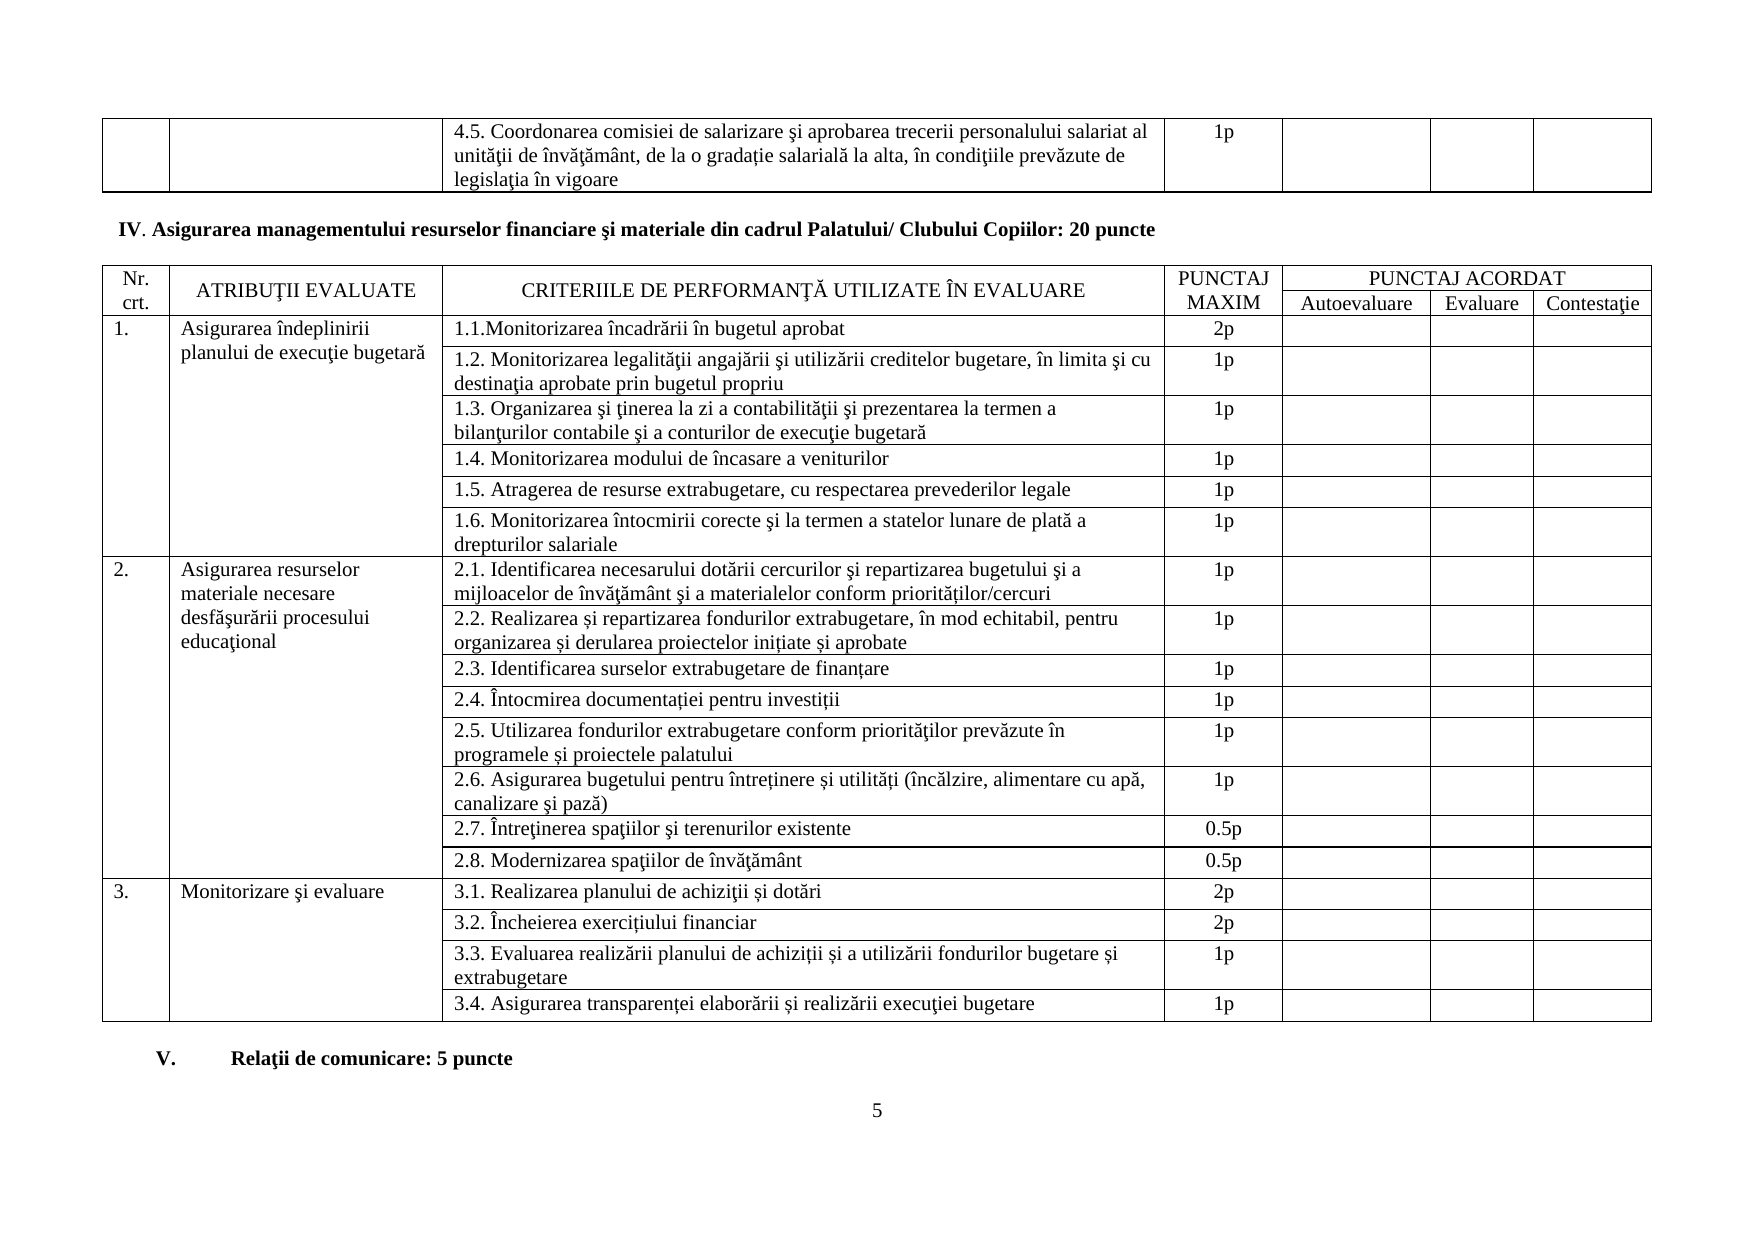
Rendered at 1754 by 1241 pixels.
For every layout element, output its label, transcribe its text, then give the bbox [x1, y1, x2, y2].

table_cell [1283, 396, 1430, 444]
table_cell [1431, 816, 1533, 846]
table_cell 1.6. Monitorizarea întocmirii corecte şi la termen a statelor lunare de plată a drepturilor salariale [443, 508, 1164, 556]
table_cell [1283, 767, 1430, 815]
table_cell 1p [1165, 396, 1282, 444]
table_cell Asigurarea resurselor materiale necesare desfăşurării procesului educaţional [170, 557, 442, 878]
table_cell 2p [1165, 316, 1282, 346]
table_cell [1431, 848, 1533, 878]
table_cell 1p [1165, 477, 1282, 507]
table_cell [1283, 316, 1430, 346]
table_cell [1534, 606, 1651, 654]
table_cell [1534, 990, 1651, 1021]
table_cell [1534, 816, 1651, 846]
table_header PUNCTAJ ACORDAT [1283, 266, 1651, 290]
table_cell 1p [1165, 119, 1282, 191]
table_cell [1431, 316, 1533, 346]
table_cell 1.5. Atragerea de resurse extrabugetare, cu respectarea prevederilor legale [443, 477, 1164, 507]
table_cell 1p [1165, 606, 1282, 654]
table_cell [1283, 941, 1430, 989]
table_cell 2.1. Identificarea necesarului dotării cercurilor şi repartizarea bugetului şi a mijloacelor de învăţământ şi a materialelor conform priorităților/cercuri [443, 557, 1164, 605]
table_cell [1431, 941, 1533, 989]
table_cell [1534, 941, 1651, 989]
subtitle Relaţii de comunicare: 5 puncte [156, 1046, 1636, 1070]
table_cell [1431, 655, 1533, 686]
table_cell [1431, 879, 1533, 909]
table_cell 1.2. Monitorizarea legalităţii angajării şi utilizării creditelor bugetare, în limita şi cu destinaţia aprobate prin bugetul propriu [443, 347, 1164, 395]
table_cell 2.8. Modernizarea spaţiilor de învăţământ [443, 848, 1164, 878]
table_cell [1534, 767, 1651, 815]
table_cell 1.4. Monitorizarea modului de încasare a veniturilor [443, 445, 1164, 476]
table_cell [1431, 119, 1533, 191]
table_cell [1534, 316, 1651, 346]
table_cell 1p [1165, 508, 1282, 556]
table_cell [1534, 687, 1651, 717]
table_cell [1534, 119, 1651, 191]
table_cell [1283, 606, 1430, 654]
table_cell [1283, 557, 1430, 605]
table_cell 0.5p [1165, 848, 1282, 878]
table_cell 1.1.Monitorizarea încadrării în bugetul aprobat [443, 316, 1164, 346]
table_cell [1431, 508, 1533, 556]
table_cell Contestaţie [1534, 291, 1651, 315]
table_cell 2.7. Întreţinerea spaţiilor şi terenurilor existente [443, 816, 1164, 846]
table_cell 2. [103, 557, 169, 878]
subtitle IV. Asigurarea managementului resurselor financiare şi materiale din cadrul Palatului/ Clubului Copiilor: 20 puncte [118, 216, 1636, 241]
table_cell 3.1. Realizarea planului de achiziţii și dotări [443, 879, 1164, 909]
table_cell 3.2. Încheierea exercițiului financiar [443, 910, 1164, 940]
table_cell [1283, 879, 1430, 909]
table_header PUNCTAJ MAXIM [1165, 266, 1282, 315]
table_cell 1p [1165, 718, 1282, 766]
table_cell 2.3. Identificarea surselor extrabugetare de finanțare [443, 655, 1164, 686]
table_cell 3. [103, 879, 169, 1021]
table_cell 2.2. Realizarea și repartizarea fondurilor extrabugetare, în mod echitabil, pentru organizarea și derularea proiectelor inițiate și aprobate [443, 606, 1164, 654]
table_cell [1431, 347, 1533, 395]
table_cell Autoevaluare [1283, 291, 1430, 315]
table_cell [1283, 508, 1430, 556]
table_cell 2.5. Utilizarea fondurilor extrabugetare conform priorităţilor prevăzute în programele și proiectele palatului [443, 718, 1164, 766]
table_cell [1431, 396, 1533, 444]
table_cell 2.6. Asigurarea bugetului pentru întreținere și utilități (încălzire, alimentare cu apă, canalizare şi pază) [443, 767, 1164, 815]
table_cell [1431, 477, 1533, 507]
table_cell [1431, 606, 1533, 654]
table_cell 1.3. Organizarea şi ţinerea la zi a contabilităţii şi prezentarea la termen a bilanţurilor contabile şi a conturilor de execuţie bugetară [443, 396, 1164, 444]
table_cell 1p [1165, 445, 1282, 476]
table_cell Evaluare [1431, 291, 1533, 315]
table_cell [1534, 655, 1651, 686]
table_cell [1534, 508, 1651, 556]
table_cell [1283, 848, 1430, 878]
table_cell 1p [1165, 557, 1282, 605]
table_cell [1534, 445, 1651, 476]
table_cell [1534, 879, 1651, 909]
table_header Nr. crt. [103, 266, 169, 315]
table_header ATRIBUŢII EVALUATE [170, 266, 442, 315]
table_cell [1283, 655, 1430, 686]
table_cell [1534, 347, 1651, 395]
table_cell [1283, 687, 1430, 717]
table_cell 1p [1165, 655, 1282, 686]
table_cell 4.5. Coordonarea comisiei de salarizare şi aprobarea trecerii personalului salariat al unităţii de învăţământ, de la o gradație salarială la alta, în condiţiile prevăzute de legislaţia în vigoare [443, 119, 1164, 191]
table_cell [1283, 119, 1430, 191]
table_cell Monitorizare şi evaluare [170, 879, 442, 1021]
table_cell 2p [1165, 910, 1282, 940]
table_cell [1534, 910, 1651, 940]
table_cell [1534, 557, 1651, 605]
table_cell [1431, 767, 1533, 815]
table_cell [1534, 396, 1651, 444]
table_header CRITERIILE DE PERFORMANŢĂ UTILIZATE ÎN EVALUARE [443, 266, 1164, 315]
table_cell 1. [103, 316, 169, 556]
table_cell 2.4. Întocmirea documentației pentru investiții [443, 687, 1164, 717]
table_cell [1431, 910, 1533, 940]
table_cell [1283, 718, 1430, 766]
table_cell [1431, 718, 1533, 766]
table_cell [1534, 477, 1651, 507]
table_cell [1431, 445, 1533, 476]
table_cell [1534, 718, 1651, 766]
table_cell [1283, 990, 1430, 1021]
table_cell [1283, 445, 1430, 476]
table_cell 1p [1165, 347, 1282, 395]
table_cell 1p [1165, 767, 1282, 815]
table_cell [1283, 910, 1430, 940]
table_cell 2p [1165, 879, 1282, 909]
table_cell [1431, 990, 1533, 1021]
table_cell [1534, 848, 1651, 878]
table_cell [1431, 557, 1533, 605]
table_cell [1283, 477, 1430, 507]
table_cell 1p [1165, 990, 1282, 1021]
table_cell [1283, 816, 1430, 846]
table_cell 3.4. Asigurarea transparenței elaborării și realizării execuţiei bugetare [443, 990, 1164, 1021]
table_cell [1283, 347, 1430, 395]
table_cell [1431, 687, 1533, 717]
table_cell 3.3. Evaluarea realizării planului de achiziții și a utilizării fondurilor bugetare și extrabugetare [443, 941, 1164, 989]
table_cell 0.5p [1165, 816, 1282, 846]
table_cell Asigurarea îndeplinirii planului de execuţie bugetară [170, 316, 442, 556]
table_cell 1p [1165, 687, 1282, 717]
table_cell 1p [1165, 941, 1282, 989]
